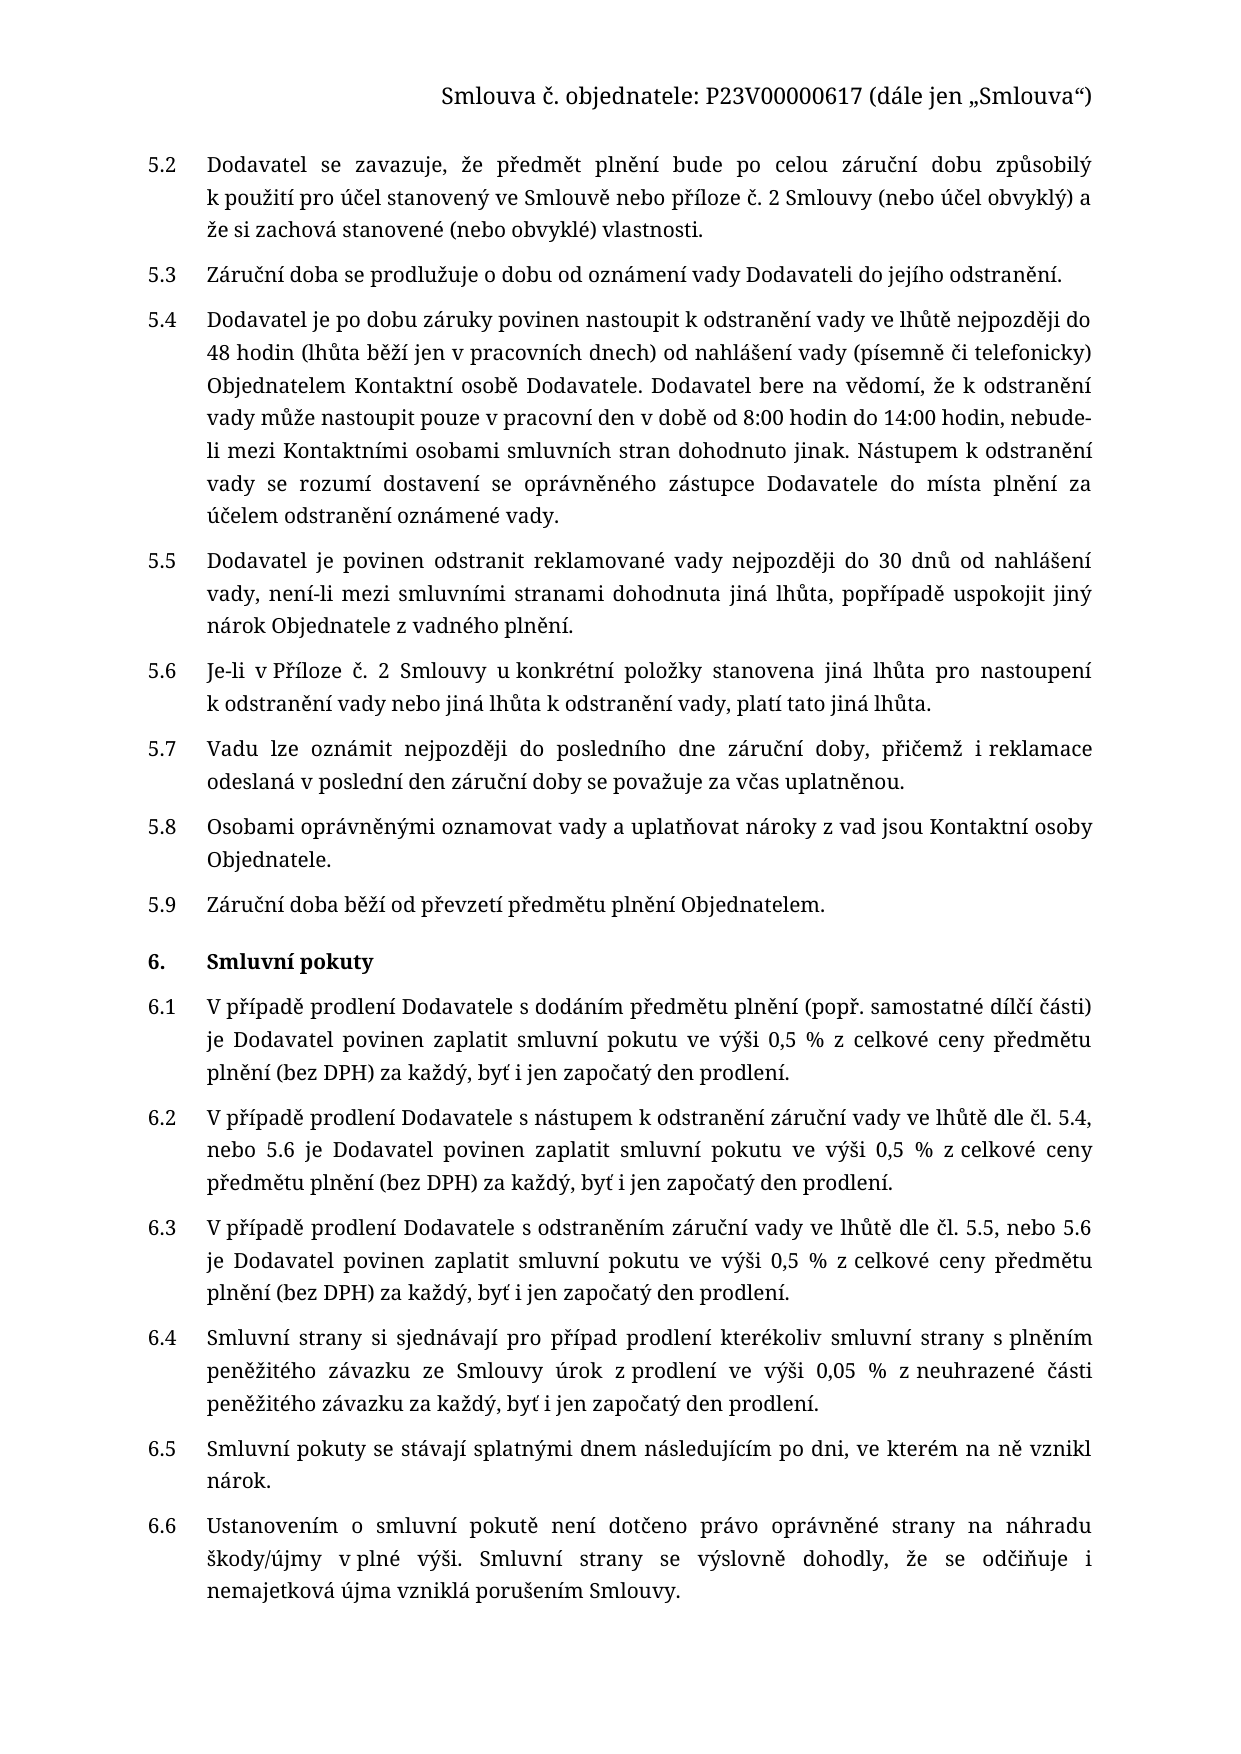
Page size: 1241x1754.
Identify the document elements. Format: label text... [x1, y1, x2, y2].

list Smluvní pokuty [148, 947, 1093, 976]
list Smluvní strany si sjednávají pro případ prodlení kterékoliv smluvní strany s plněním peněžitého závazku ze Smlouvy úrok z prodlení ve výši 0,05 % z neuhrazené části peněžitého závazku za každý, byť i jen započatý den prodlení. [148, 1323, 1093, 1417]
list Smluvní pokuty se stávají splatnými dnem následujícím po dni, ve kterém na ně vznikl nárok. [148, 1434, 1093, 1495]
list Dodavatel je povinen odstranit reklamované vady nejpozději do 30 dnů od nahlášení vady, není-li mezi smluvními stranami dohodnuta jiná lhůta, popřípadě uspokojit jiný nárok Objednatele z vadného plnění. [148, 546, 1093, 640]
list V případě prodlení Dodavatele s odstraněním záruční vady ve lhůtě dle čl. 5.5, nebo 5.6 je Dodavatel povinen zaplatit smluvní pokutu ve výši 0,5 % z celkové ceny předmětu plnění (bez DPH) za každý, byť i jen započatý den prodlení. [148, 1213, 1093, 1307]
list V případě prodlení Dodavatele s dodáním předmětu plnění (popř. samostatné dílčí části) je Dodavatel povinen zaplatit smluvní pokutu ve výši 0,5 % z celkové ceny předmětu plnění (bez DPH) za každý, byť i jen započatý den prodlení. [148, 992, 1093, 1086]
list Záruční doba se prodlužuje o dobu od oznámení vady Dodavateli do jejího odstranění. [148, 261, 1093, 289]
list Osobami oprávněnými oznamovat vady a uplatňovat nároky z vad jsou Kontaktní osoby Objednatele. [148, 812, 1093, 873]
list Dodavatel je po dobu záruky povinen nastoupit k odstranění vady ve lhůtě nejpozději do 48 hodin (lhůta běží jen v pracovních dnech) od nahlášení vady (písemně či telefonicky) Objednatelem Kontaktní osobě Dodavatele. Dodavatel bere na vědomí, že k odstranění vady může nastoupit pouze v pracovní den v době od 8:00 hodin do 14:00 hodin, nebude-li mezi Kontaktními osobami smluvních stran dohodnuto jinak. Nástupem k odstranění vady se rozumí dostavení se oprávněného zástupce Dodavatele do místa plnění za účelem odstranění oznámené vady. [148, 306, 1093, 530]
list Je-li v Příloze č. 2 Smlouvy u konkrétní položky stanovena jiná lhůta pro nastoupení k odstranění vady nebo jiná lhůta k odstranění vady, platí tato jiná lhůta. [148, 657, 1093, 718]
list Vadu lze oznámit nejpozději do posledního dne záruční doby, přičemž i reklamace odeslaná v poslední den záruční doby se považuje za včas uplatněnou. [148, 734, 1093, 795]
list Ustanovením o smluvní pokutě není dotčeno právo oprávněné strany na náhradu škody/újmy v plné výši. Smluvní strany se výslovně dohodly, že se odčiňuje i nemajetková újma vzniklá porušením Smlouvy. [148, 1511, 1093, 1605]
list Záruční doba běží od převzetí předmětu plnění Objednatelem. [148, 890, 1093, 918]
list V případě prodlení Dodavatele s nástupem k odstranění záruční vady ve lhůtě dle čl. 5.4, nebo 5.6 je Dodavatel povinen zaplatit smluvní pokutu ve výši 0,5 % z celkové ceny předmětu plnění (bez DPH) za každý, byť i jen započatý den prodlení. [148, 1103, 1093, 1196]
list Dodavatel se zavazuje, že předmět plnění bude po celou záruční dobu způsobilý k použití pro účel stanovený ve Smlouvě nebo příloze č. 2 Smlouvy (nebo účel obvyklý) a že si zachová stanovené (nebo obvyklé) vlastnosti. [148, 150, 1093, 244]
